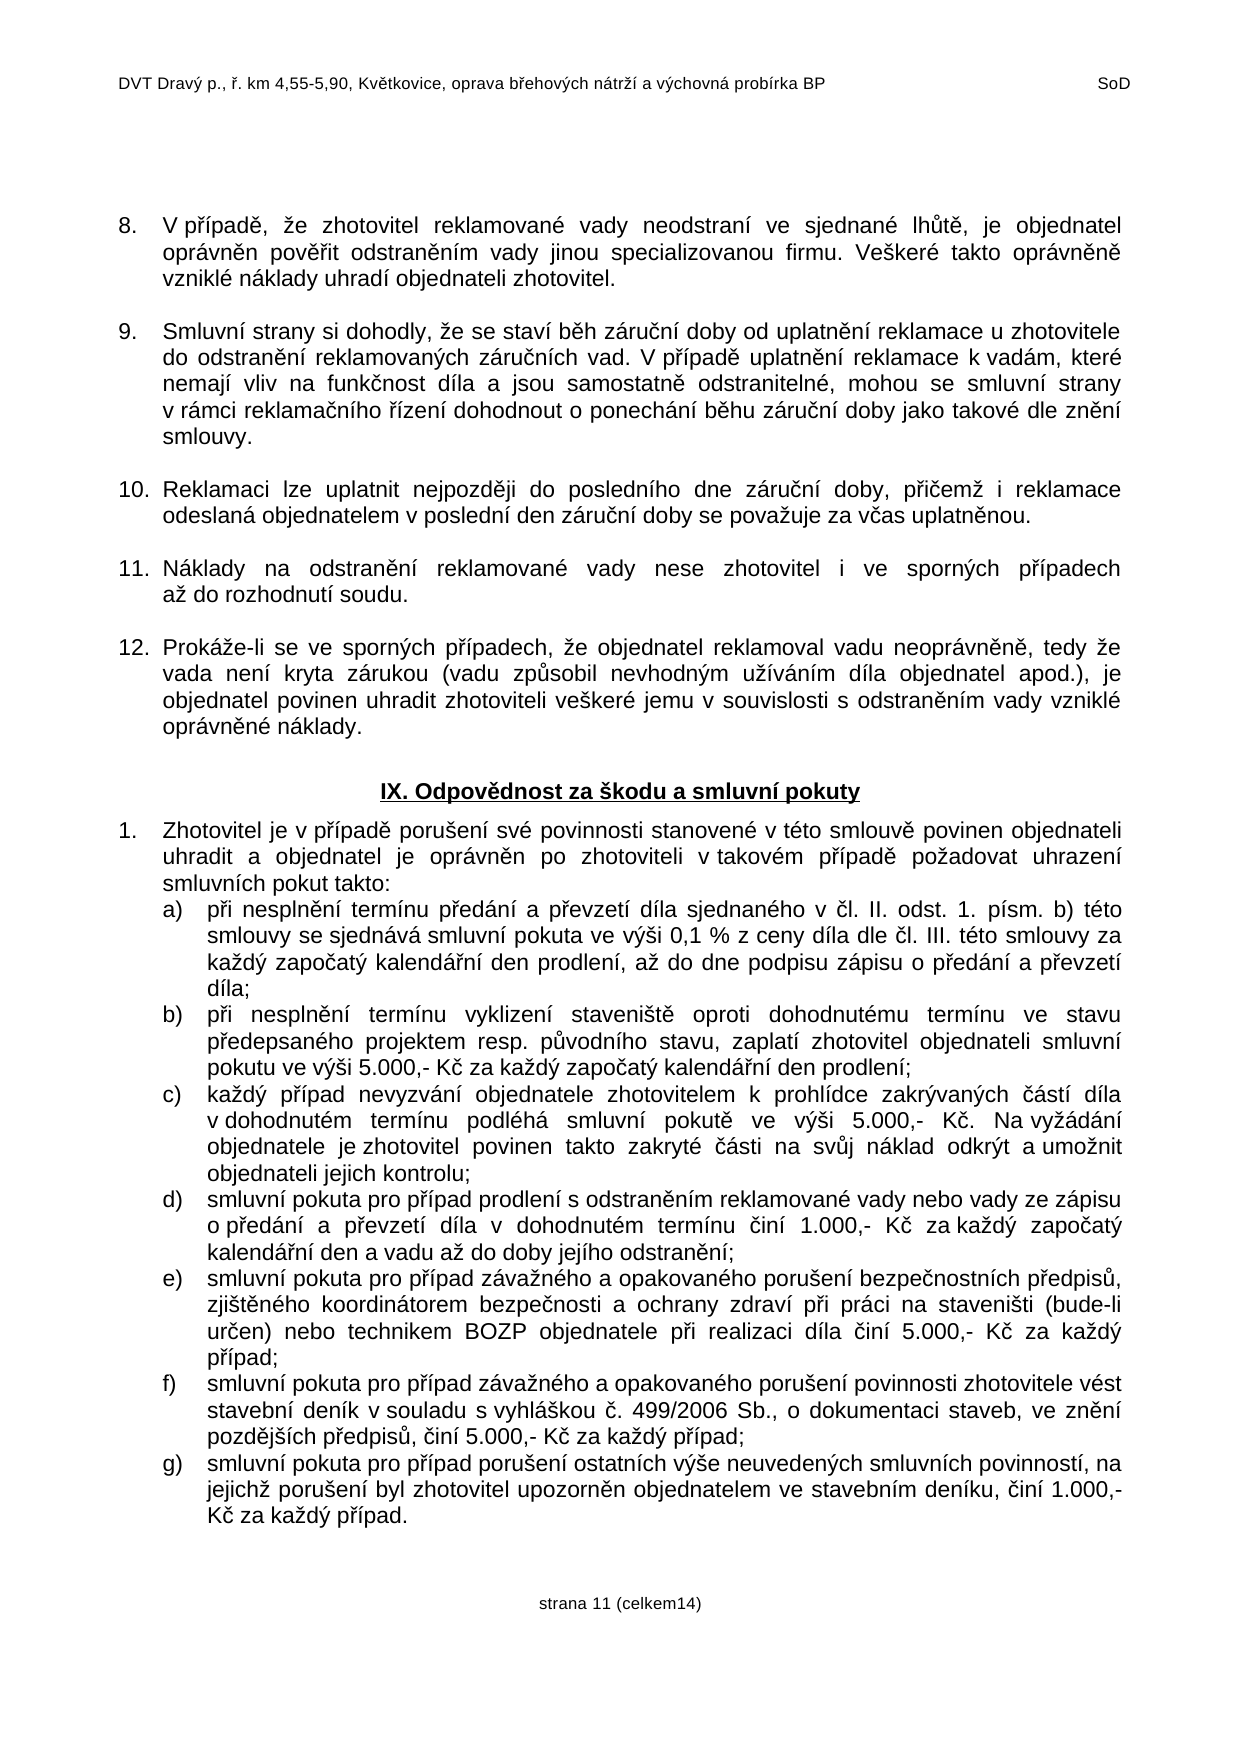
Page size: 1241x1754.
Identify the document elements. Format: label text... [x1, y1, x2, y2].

text při nesplnění termínu vyklizení staveniště oproti dohodnutému termínu ve stavu předepsaného projektem resp. původního stavu, zaplatí zhotovitel objednateli smluvní pokutu ve výši 5.000,- Kč za každý započatý kalendářní den prodlení; [162, 1001, 1122, 1081]
text při nesplnění termínu předání a převzetí díla sjednaného v čl. II. odst. 1. písm. b) této smlouvy se sjednává smluvní pokuta ve výši 0,1 % z ceny díla dle čl. III. této smlouvy za každý započatý kalendářní den prodlení, až do dne podpisu zápisu o předání a převzetí díla; [162, 896, 1122, 1001]
text Smluvní strany si dohodly, že se staví běh záruční doby od uplatnění reklamace u zhotovitele do odstranění reklamovaných záručních vad. V případě uplatnění reklamace k vadám, které nemají vliv na funkčnost díla a jsou samostatně odstranitelné, mohou se smluvní strany v rámci reklamačního řízení dohodnout o ponechání běhu záruční doby jako takové dle znění smlouvy. [118, 318, 1122, 449]
text smluvní pokuta pro případ závažného a opakovaného porušení bezpečnostních předpisů, zjištěného koordinátorem bezpečnosti a ochrany zdraví při práci na staveništi (bude-li určen) nebo technikem BOZP objednatele při realizaci díla činí 5.000,- Kč za každý případ; [162, 1265, 1122, 1370]
text V případě, že zhotovitel reklamované vady neodstraní ve sjednané lhůtě, je objednatel oprávněn pověřit odstraněním vady jinou specializovanou firmu. Veškeré takto oprávněně vzniklé náklady uhradí objednateli zhotovitel. [118, 212, 1122, 291]
text Odpovědnost za škodu a smluvní pokuty [118, 778, 1122, 804]
text smluvní pokuta pro případ prodlení s odstraněním reklamované vady nebo vady ze zápisu o předání a převzetí díla v dohodnutém termínu činí 1.000,- Kč za každý započatý kalendářní den a vadu až do doby jejího odstranění; [162, 1186, 1122, 1265]
text Prokáže-li se ve sporných případech, že objednatel reklamoval vadu neoprávněně, tedy že vada není kryta zárukou (vadu způsobil nevhodným užíváním díla objednatel apod.), je objednatel povinen uhradit zhotoviteli veškeré jemu v souvislosti s odstraněním vady vzniklé oprávněné náklady. [118, 634, 1122, 739]
text Náklady na odstranění reklamované vady nese zhotovitel i ve sporných případech až do rozhodnutí soudu. [118, 555, 1122, 607]
text Zhotovitel je v případě porušení své povinnosti stanovené v této smlouvě povinen objednateli uhradit a objednatel je oprávněn po zhotoviteli v takovém případě požadovat uhrazení smluvních pokut takto: [118, 817, 1122, 896]
text smluvní pokuta pro případ závažného a opakovaného porušení povinnosti zhotovitele vést stavební deník v souladu s vyhláškou č. 499/2006 Sb., o dokumentaci staveb, ve znění pozdějších předpisů, činí 5.000,- Kč za každý případ; [162, 1370, 1122, 1449]
text smluvní pokuta pro případ porušení ostatních výše neuvedených smluvních povinností, na jejichž porušení byl zhotovitel upozorněn objednatelem ve stavebním deníku, činí 1.000,-Kč za každý případ. [162, 1449, 1122, 1528]
text Reklamaci lze uplatnit nejpozději do posledního dne záruční doby, přičemž i reklamace odeslaná objednatelem v poslední den záruční doby se považuje za včas uplatněnou. [118, 476, 1122, 528]
text každý případ nevyzvání objednatele zhotovitelem k prohlídce zakrývaných částí díla v dohodnutém termínu podléhá smluvní pokutě ve výši 5.000,- Kč. Na vyžádání objednatele je zhotovitel povinen takto zakryté části na svůj náklad odkrýt a umožnit objednateli jejich kontrolu; [162, 1081, 1122, 1186]
